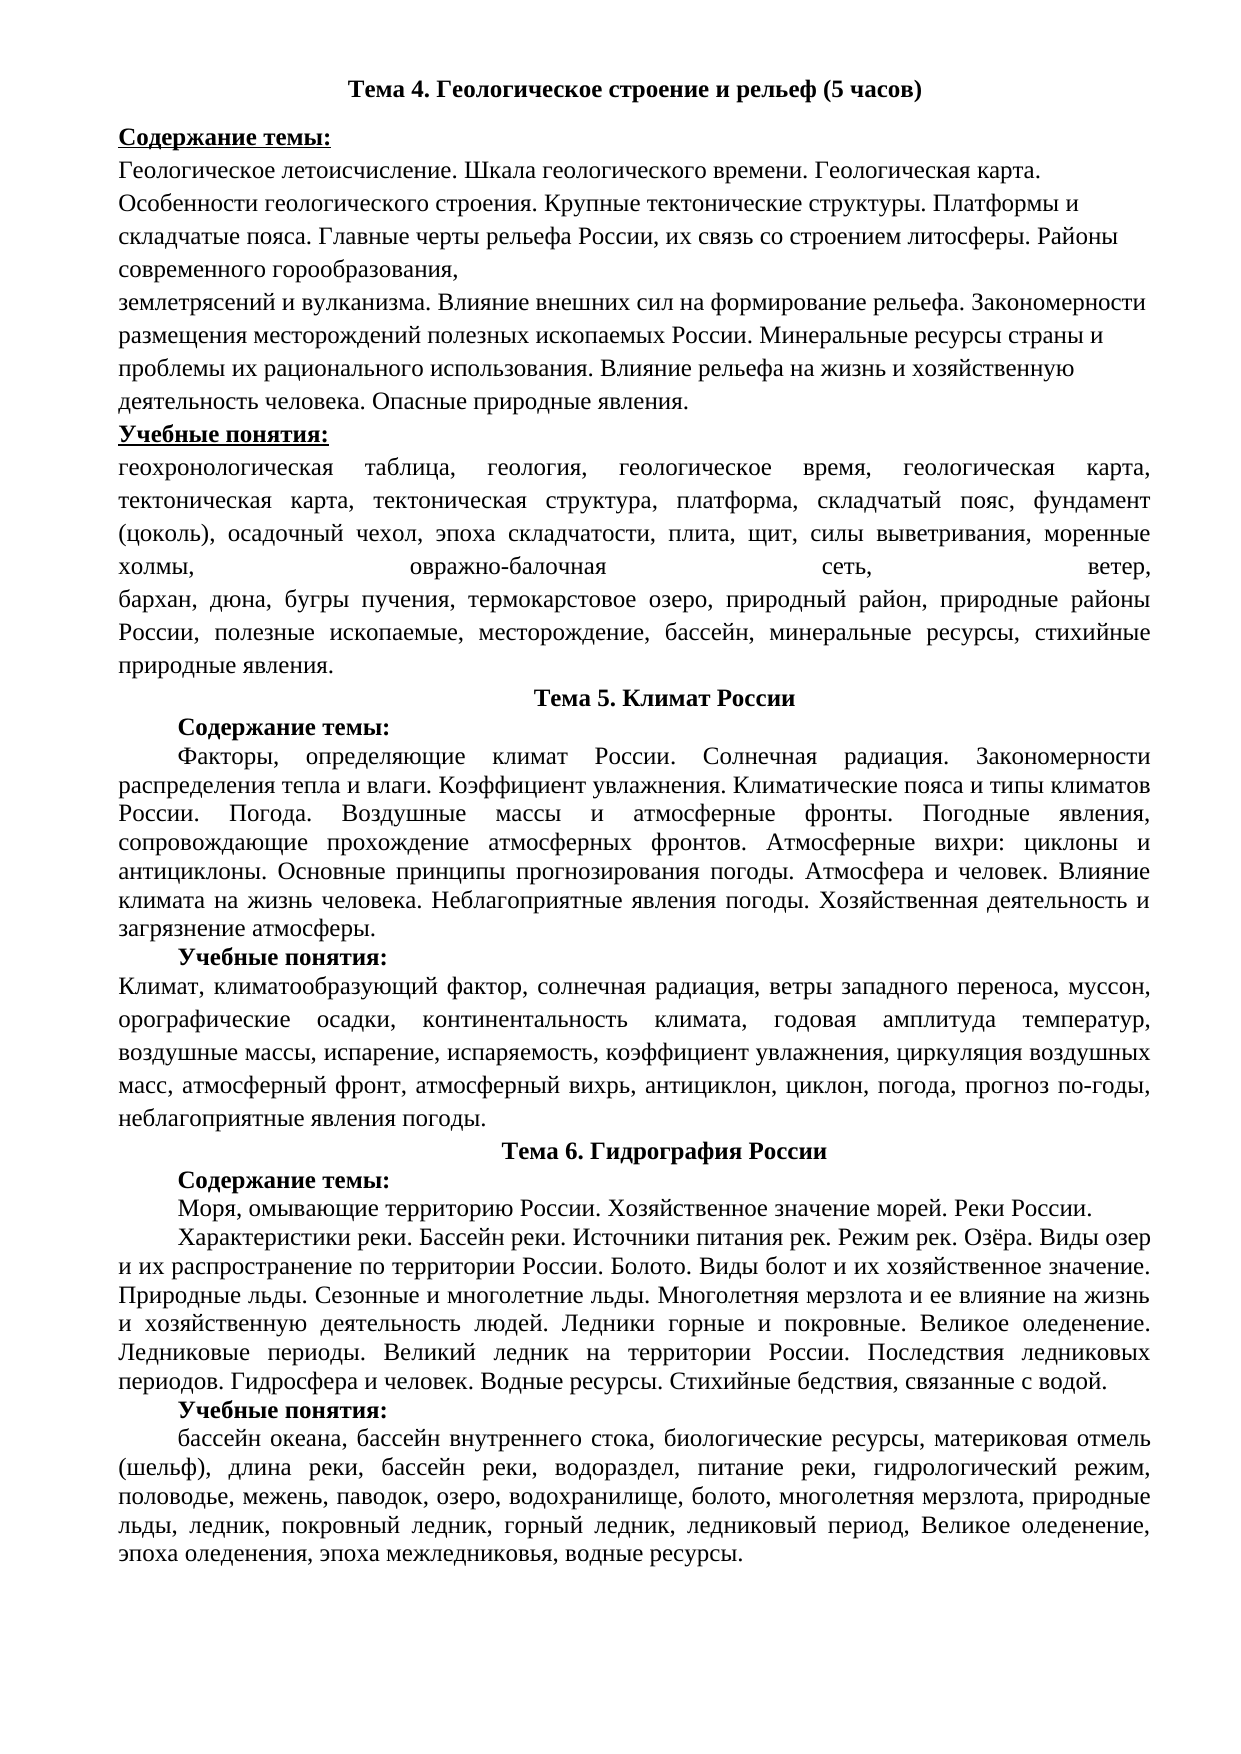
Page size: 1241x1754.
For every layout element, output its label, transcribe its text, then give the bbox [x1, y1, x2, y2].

text Великая Северная экспедиция, Северный морской путь, научное прогнозирование, географический прогноз. [118, 107, 1152, 169]
text Содержание темы: [118, 811, 1152, 840]
text Моря, омывающие территорию России. Хозяйственное значение морей. Реки России. [118, 1293, 1152, 1321]
text Тема 6. Гидрография России [118, 1235, 1152, 1264]
text Учебные понятия: [118, 518, 1152, 547]
text Содержание темы: [118, 1264, 1152, 1293]
text Тема 4. Геологическое строение и рельеф (5 часов) [118, 173, 1152, 202]
text Тема 5. Климат России [118, 782, 1152, 811]
text Учебные понятия: [118, 1494, 1152, 1523]
text Учебные понятия: [118, 1041, 1152, 1070]
text Геологическое летоисчисление. Шкала геологического времени. Геологическая карта. Особенности геологического строения. Крупные тектонические структуры. Платформы и складчатые пояса. Главные черты рельефа России, их связь со строением литосферы. Районы современного горообразования, землетрясений и вулканизма. Влияние внешних сил на формирование рельефа. Закономерности размещения месторождений полезных ископаемых России. Минеральные ресурсы страны и проблемы их рационального использования. Влияние рельефа на жизнь и хозяйственную деятельность человека. Опасные природные явления. [118, 254, 1152, 514]
text бассейн океана, бассейн внутреннего стока, биологические ресурсы, материковая отмель (шельф), длина реки, бассейн реки, водораздел, питание реки, гидрологический режим, половодье, межень, паводок, озеро, водохранилище, болото, многолетняя мерзлота, природные льды, ледник, покровный ледник, горный ледник, ледниковый период, Великое оледенение, эпоха оледенения, эпоха межледниковья, водные ресурсы. [118, 1523, 1152, 1666]
text Учебные понятия: [118, 74, 1152, 103]
text Климат, климатообразующий фактор, солнечная радиация, ветры западного переноса, муссон, орографические осадки, континентальность климата, годовая амплитуда температур, воздушные массы, испарение, испаряемость, коэффициент увлажнения, циркуляция воздушных масс, атмосферный фронт, атмосферный вихрь, антициклон, циклон, погода, прогноз по-годы, неблагоприятные явления погоды. [118, 1070, 1152, 1231]
text Характеристики реки. Бассейн реки. Источники питания рек. Режим рек. Озёра. Виды озер и их распространение по территории России. Болото. Виды болот и их хозяйственное значение. Природные льды. Сезонные и многолетние льды. Многолетняя мерзлота и ее влияние на жизнь и хозяйственную деятельность людей. Ледники горные и покровные. Великое оледенение. Ледниковые периоды. Великий ледник на территории России. Последствия ледниковых периодов. Гидросфера и человек. Водные ресурсы. Стихийные бедствия, связанные с водой. [118, 1321, 1152, 1494]
text геохронологическая таблица, геология, геологическое время, геологическая карта, тектоническая карта, тектоническая структура, платформа, складчатый пояс, фундамент (цоколь), осадочный чехол, эпоха складчатости, плита, щит, силы выветривания, моренные холмы, овражно-балочная сеть, ветер, бархан, дюна, бугры пучения, термокарстовое озеро, природный район, природные районы России, полезные ископаемые, месторождение, бассейн, минеральные ресурсы, стихийные природные явления. [118, 551, 1152, 778]
text Содержание темы: [118, 221, 1152, 250]
text Факторы, определяющие климат России. Солнечная радиация. Закономерности распределения тепла и влаги. Коэффициент увлажнения. Климатические пояса и типы климатов России. Погода. Воздушные массы и атмосферные фронты. Погодные явления, сопровождающие прохождение атмосферных фронтов. Атмосферные вихри: циклоны и антициклоны. Основные принципы прогнозирования погоды. Атмосфера и человек. Влияние климата на жизнь человека. Неблагоприятные явления погоды. Хозяйственная деятельность и загрязнение атмосферы. [118, 840, 1152, 1041]
